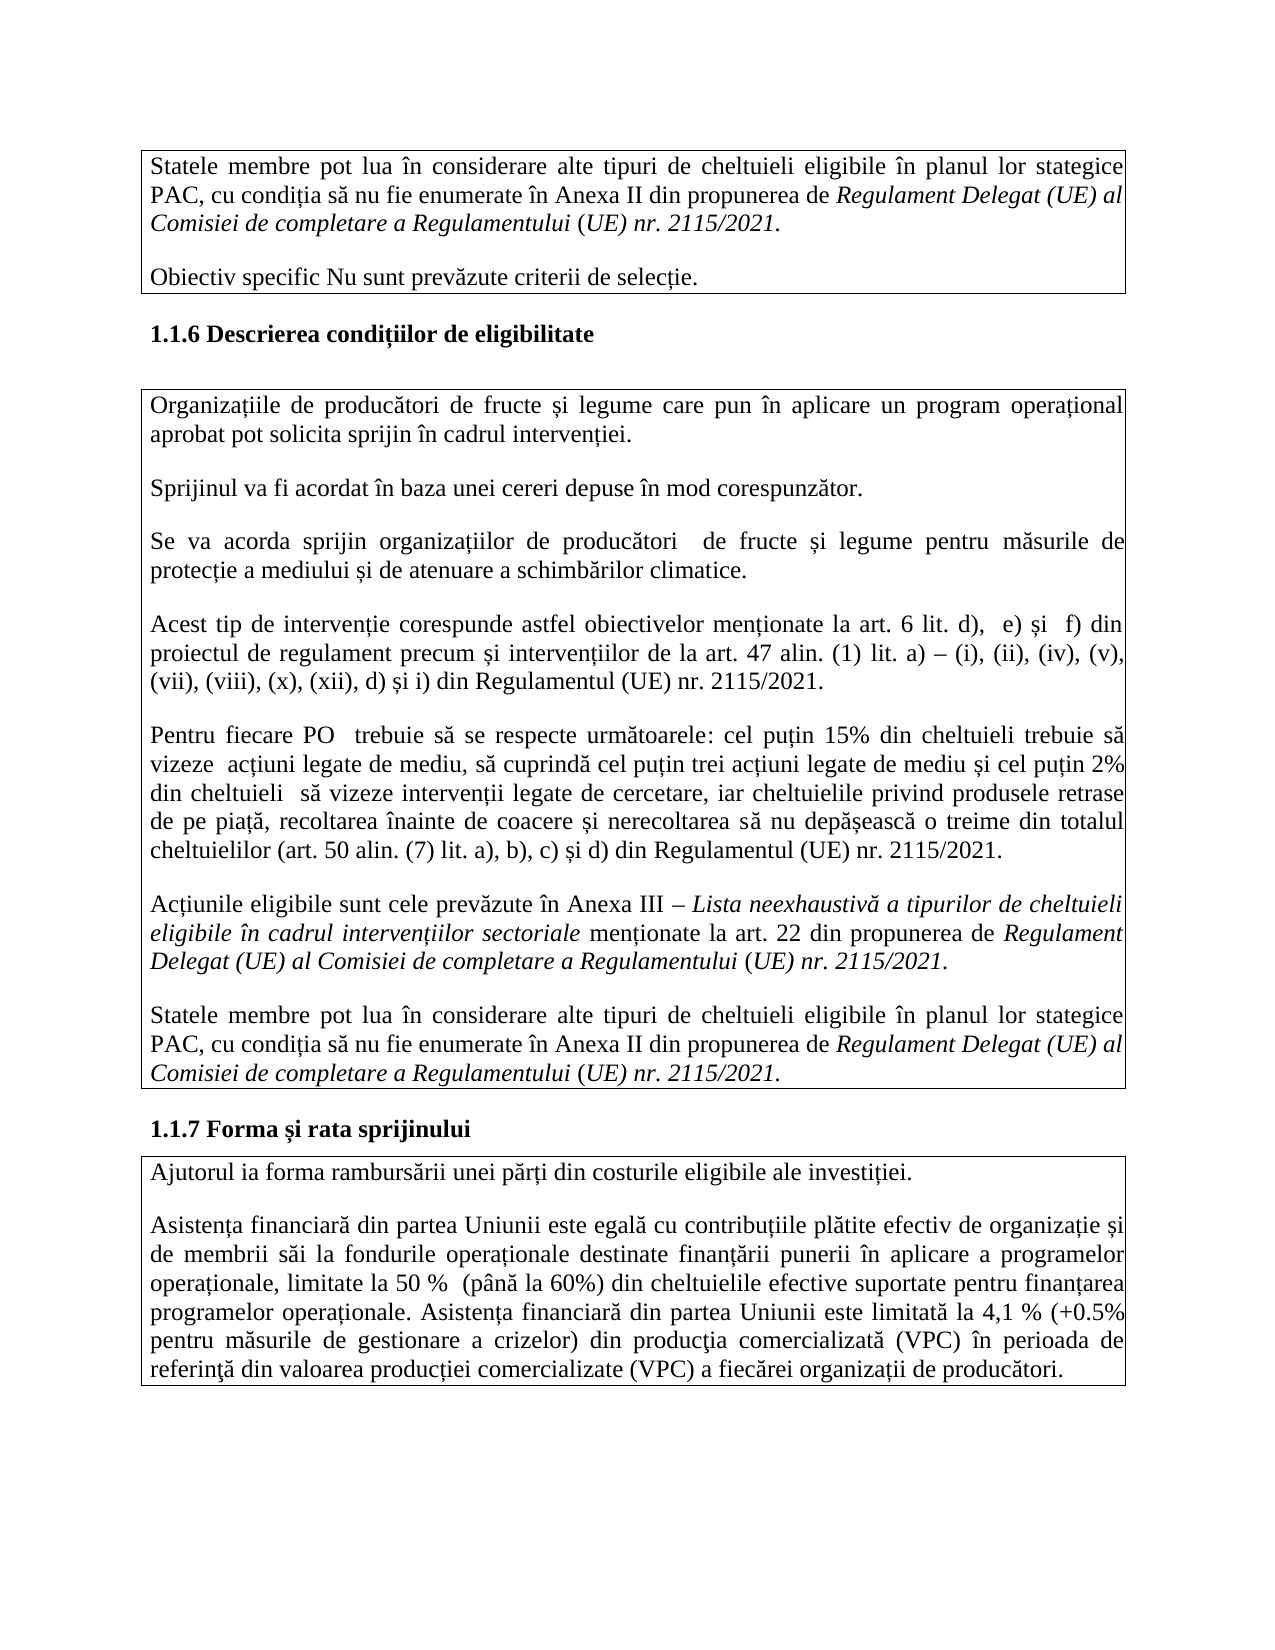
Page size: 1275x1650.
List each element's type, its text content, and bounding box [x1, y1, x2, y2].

text Asistența financiară din partea Uniunii este egală cu contribuțiile plătite efectiv de organizație și de membrii săi la fondurile operaționale destinate finanțării punerii în aplicare a programelor operaționale, limitate la 50 % (până la 60%) din cheltuielile efective suportate pentru finanțarea programelor operaționale. Asistența financiară din partea Uniunii este limitată la 4,1 % (+0.5% pentru măsurile de gestionare a crizelor) din producţia comercializată (VPC) în perioada de referinţă din valoarea producției comercializate (VPC) a fiecărei organizații de producători. [142, 1209, 1125, 1385]
subtitle 1.1.6 Descrierea condițiilor de eligibilitate [150, 319, 1125, 348]
text Statele membre pot lua în considerare alte tipuri de cheltuieli eligibile în planul lor stategice PAC, cu condiția să nu fie enumerate în Anexa II din propunerea de Regulament Delegat (UE) al Comisiei de completare a Regulamentului (UE) nr. 2115/2021. [142, 999, 1125, 1088]
text Obiectiv specific Nu sunt prevăzute criterii de selecție. [142, 261, 1125, 293]
text Se va acorda sprijin organizațiilor de producători de fructe și legume pentru măsurile de protecție a mediului și de atenuare a schimbărilor climatice. [142, 525, 1125, 584]
text Acest tip de intervenție corespunde astfel obiectivelor menționate la art. 6 lit. d), e) și f) din proiectul de regulament precum și intervențiilor de la art. 47 alin. (1) lit. a) – (i), (ii), (iv), (v), (vii), (viii), (x), (xii), d) și i) din Regulamentul (UE) nr. 2115/2021. [142, 608, 1125, 695]
text Sprijinul va fi acordat în baza unei cereri depuse în mod corespunzător. [142, 472, 1125, 501]
text Organizațiile de producători de fructe și legume care pun în aplicare un program operațional aprobat pot solicita sprijin în cadrul intervenției. [142, 390, 1125, 448]
text Acțiunile eligibile sunt cele prevăzute în Anexa III – Lista neexhaustivă a tipurilor de cheltuieli eligibile în cadrul intervențiilor sectoriale menționate la art. 22 din propunerea de Regulament Delegat (UE) al Comisiei de completare a Regulamentului (UE) nr. 2115/2021. [142, 888, 1125, 975]
text Ajutorul ia forma rambursării unei părți din costurile eligibile ale investiției. [142, 1157, 1125, 1186]
text Pentru fiecare PO trebuie să se respecte următoarele: cel puțin 15% din cheltuieli trebuie să vizeze acțiuni legate de mediu, să cuprindă cel puțin trei acțiuni legate de mediu și cel puțin 2% din cheltuieli să vizeze intervenții legate de cercetare, iar cheltuielile privind produsele retrase de pe piață, recoltarea înainte de coacere și nerecoltarea să nu depășească o treime din totalul cheltuielilor (art. 50 alin. (7) lit. a), b), c) și d) din Regulamentul (UE) nr. 2115/2021. [142, 719, 1125, 864]
text Statele membre pot lua în considerare alte tipuri de cheltuieli eligibile în planul lor stategice PAC, cu condiția să nu fie enumerate în Anexa II din propunerea de Regulament Delegat (UE) al Comisiei de completare a Regulamentului (UE) nr. 2115/2021. [142, 151, 1125, 237]
subtitle 1.1.7 Forma și rata sprijinului [150, 1114, 1125, 1143]
